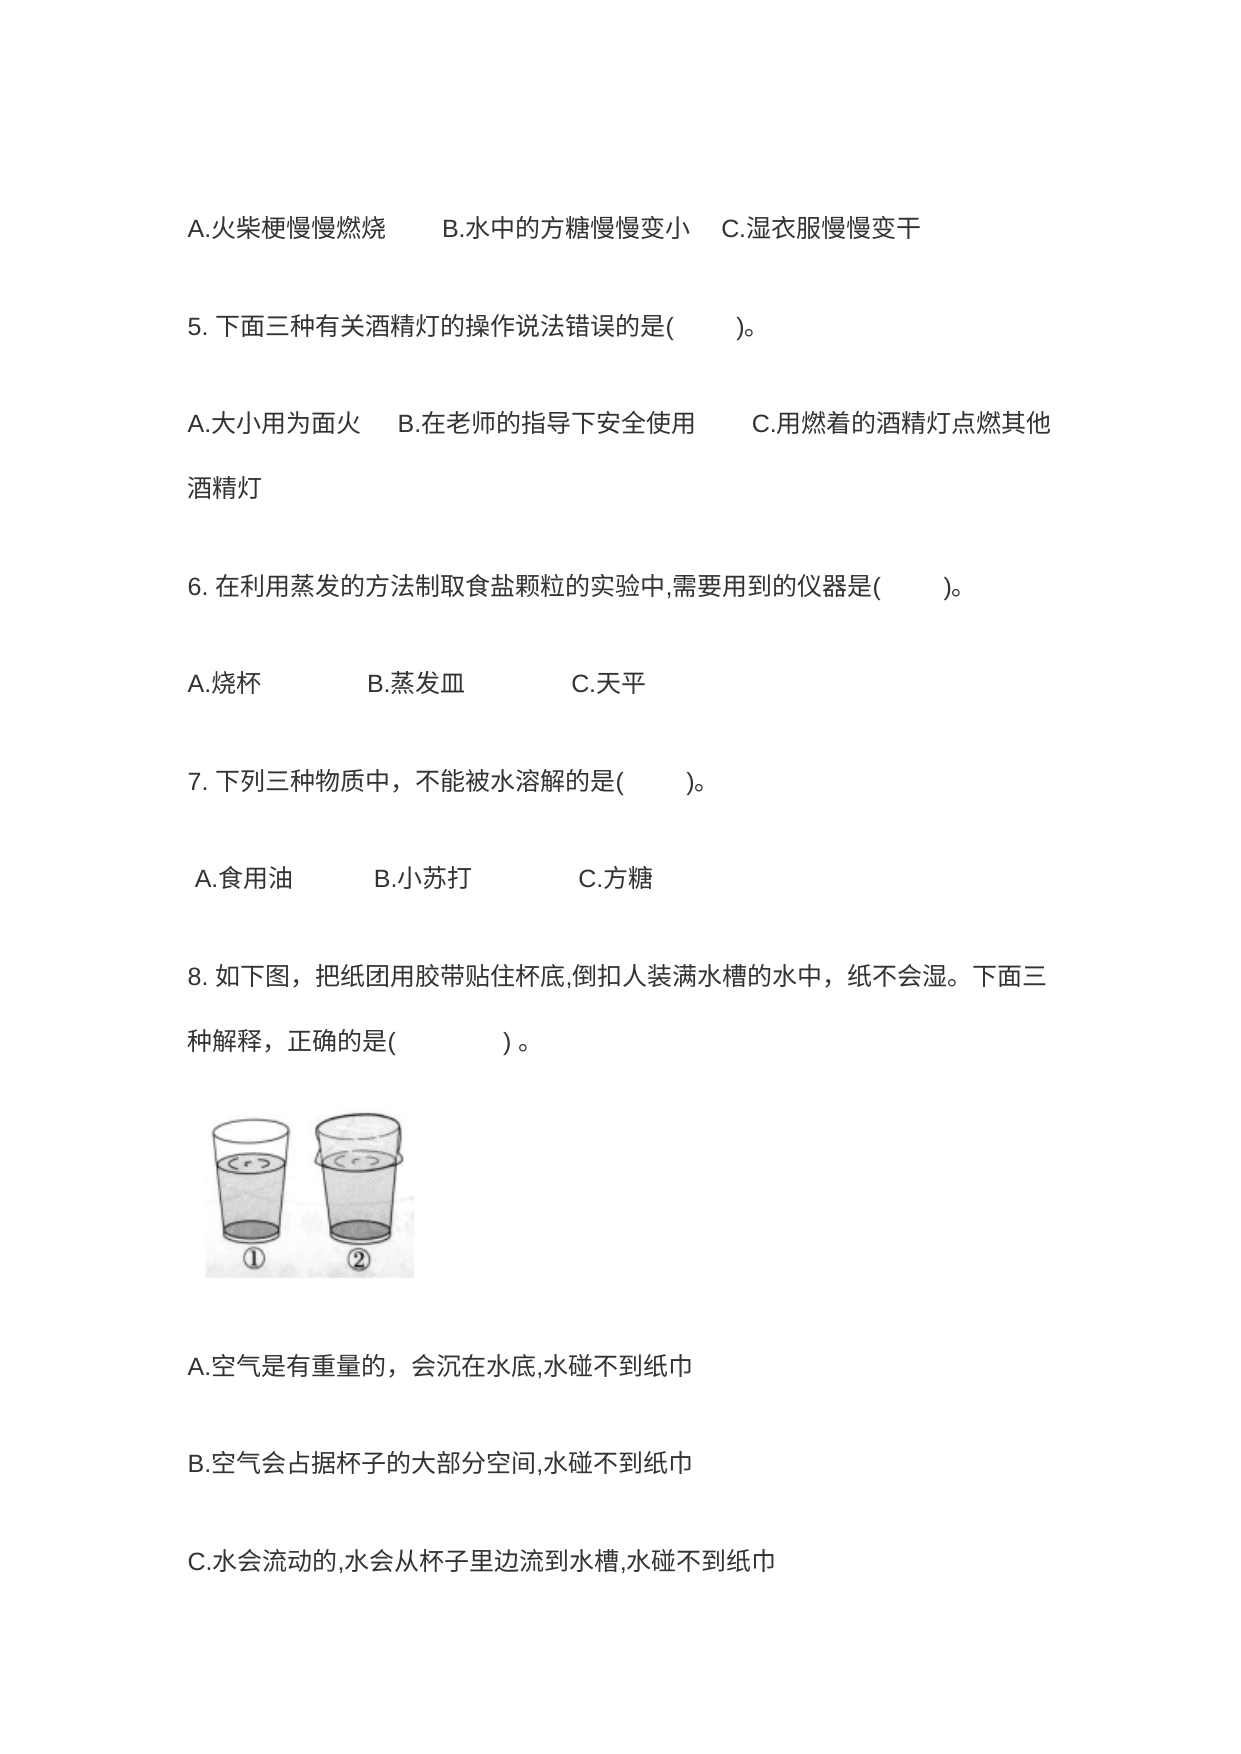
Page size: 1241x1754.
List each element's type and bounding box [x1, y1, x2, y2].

text [187, 162, 1053, 1592]
picture [187, 1104, 430, 1286]
